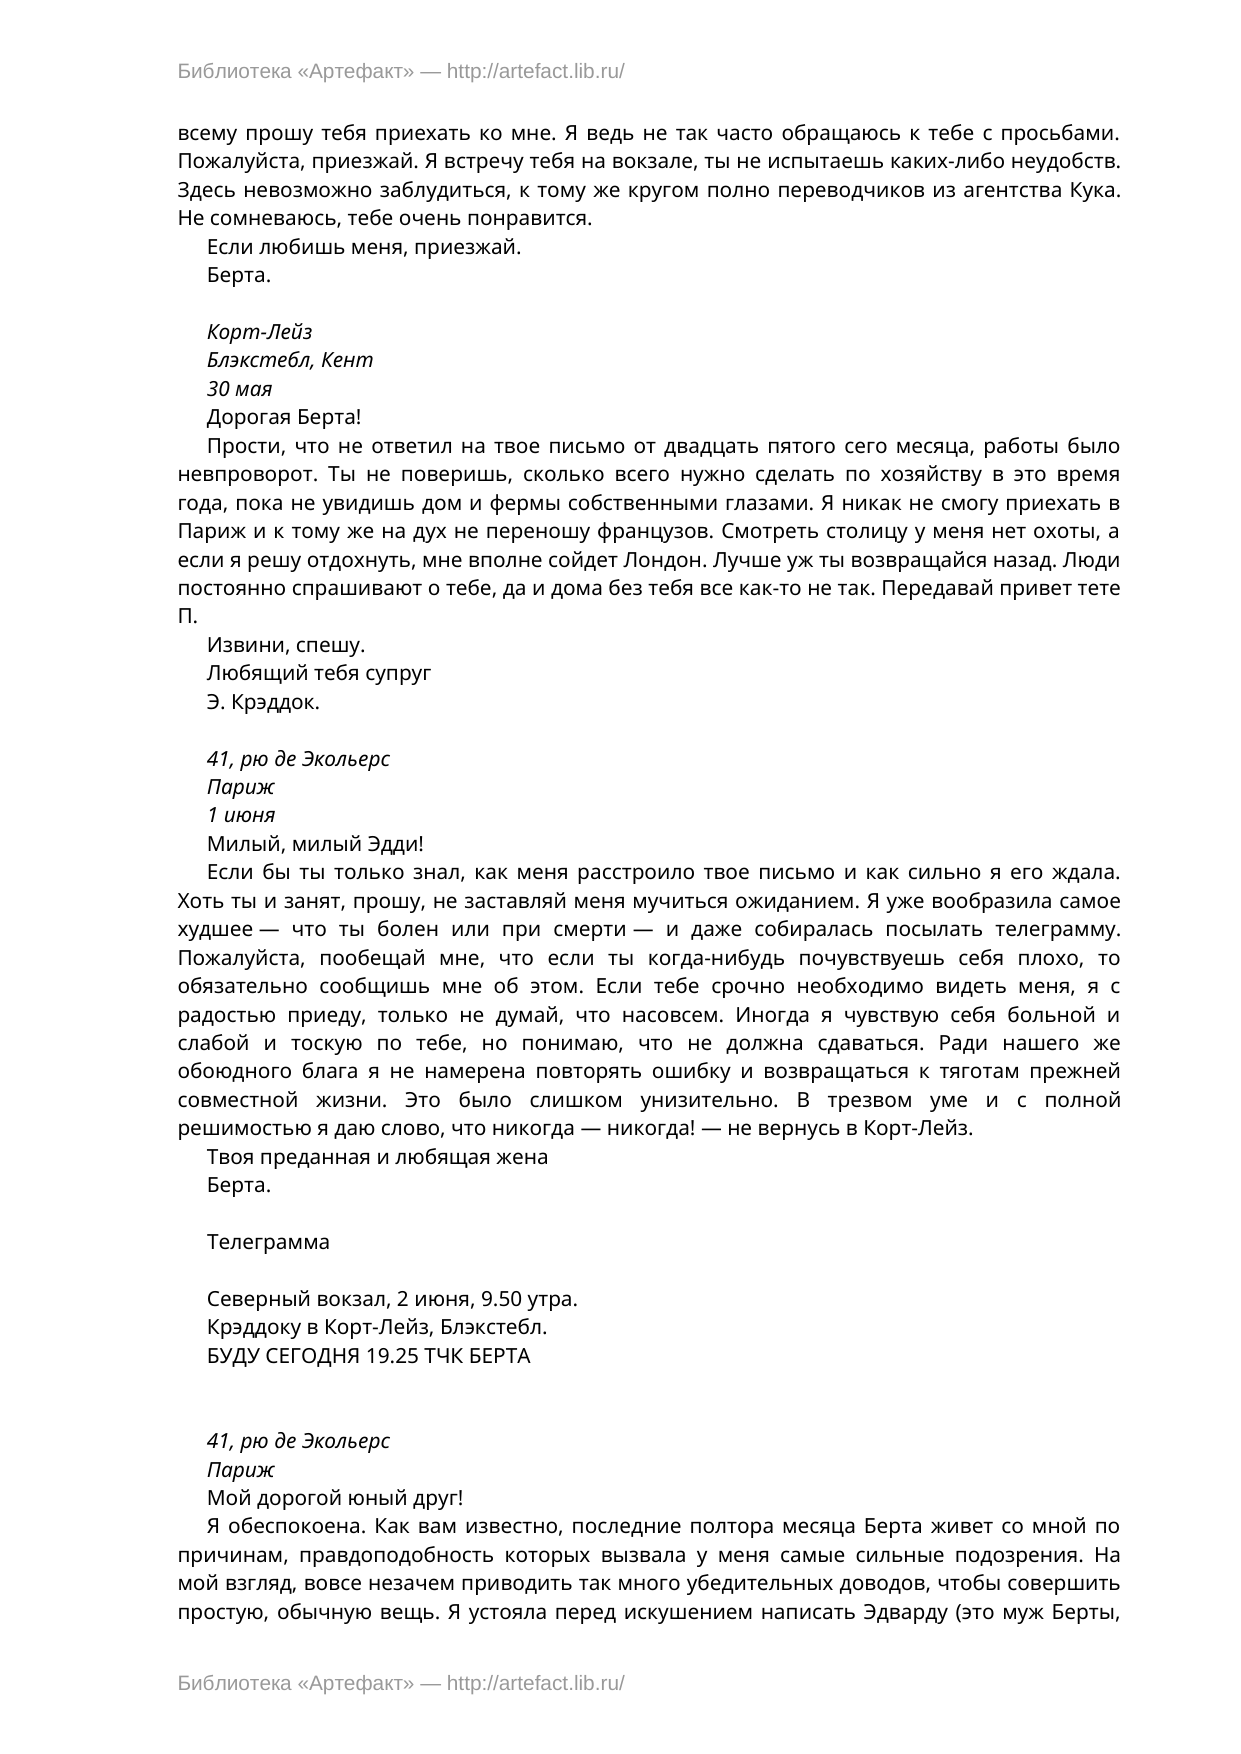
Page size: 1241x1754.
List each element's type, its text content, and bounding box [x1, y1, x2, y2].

text Э. Крэддок. [177, 687, 1122, 715]
text Берта. [177, 1170, 1122, 1199]
text Северный вокзал, 2 июня, 9.50 утра. [177, 1284, 1122, 1312]
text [177, 118, 1122, 232]
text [177, 1512, 1122, 1625]
text Если любишь меня, приезжай. [177, 232, 1122, 260]
text Блэкстебл, Кент [177, 346, 1122, 374]
text 41, рю де Экольерс [177, 1426, 1122, 1455]
text Прости, что не ответил на твое письмо от двадцать пятого сего месяца, работы было невпроворот. Ты не поверишь, сколько всего нужно сделать по хозяйству в это время года, пока не увидишь дом и фермы собственными глазами. Я никак не смогу приехать в Париж и к тому же на дух не переношу французов. Смотреть столицу у меня нет охоты, а если я решу отдохнуть, мне вполне сойдет Лондон. Лучше уж ты возвращайся назад. Люди постоянно спрашивают о тебе, да и дома без тебя все как-то не так. Передавай привет тете П. [177, 431, 1122, 630]
text Извини, спешу. [177, 630, 1122, 658]
text Корт-Лейз [177, 317, 1122, 346]
text Телеграмма [177, 1227, 1122, 1256]
text Если бы ты только знал, как меня расстроило твое письмо и как сильно я его ждала. Хоть ты и занят, прошу, не заставляй меня мучиться ожиданием. Я уже вообразила самое худшее — что ты болен или при смерти — и даже собиралась посылать телеграмму. Пожалуйста, пообещай мне, что если ты когда-нибудь почувствуешь себя плохо, то обязательно сообщишь мне об этом. Если тебе срочно необходимо видеть меня, я с радостью приеду, только не думай, что насовсем. Иногда я чувствую себя больной и слабой и тоскую по тебе, но понимаю, что не должна сдаваться. Ради нашего же обоюдного блага я не намерена повторять ошибку и возвращаться к тяготам прежней совместной жизни. Это было слишком унизительно. В трезвом уме и с полной решимостью я даю слово, что никогда — никогда! — не вернусь в Корт-Лейз. [177, 857, 1122, 1142]
text 41, рю де Экольерс [177, 744, 1122, 772]
text Дорогая Берта! [177, 402, 1122, 431]
text БУДУ СЕГОДНЯ 19.25 ТЧК БЕРТА [177, 1341, 1122, 1369]
text Любящий тебя супруг [177, 658, 1122, 687]
text Крэддоку в Корт-Лейз, Блэкстебл. [177, 1312, 1122, 1341]
text Твоя преданная и любящая жена [177, 1142, 1122, 1170]
text Париж [177, 1455, 1122, 1483]
text Париж [177, 772, 1122, 801]
text 30 мая [177, 374, 1122, 402]
text Мой дорогой юный друг! [177, 1483, 1122, 1512]
text 1 июня [177, 801, 1122, 829]
text Милый, милый Эдди! [177, 829, 1122, 857]
text Берта. [177, 260, 1122, 289]
